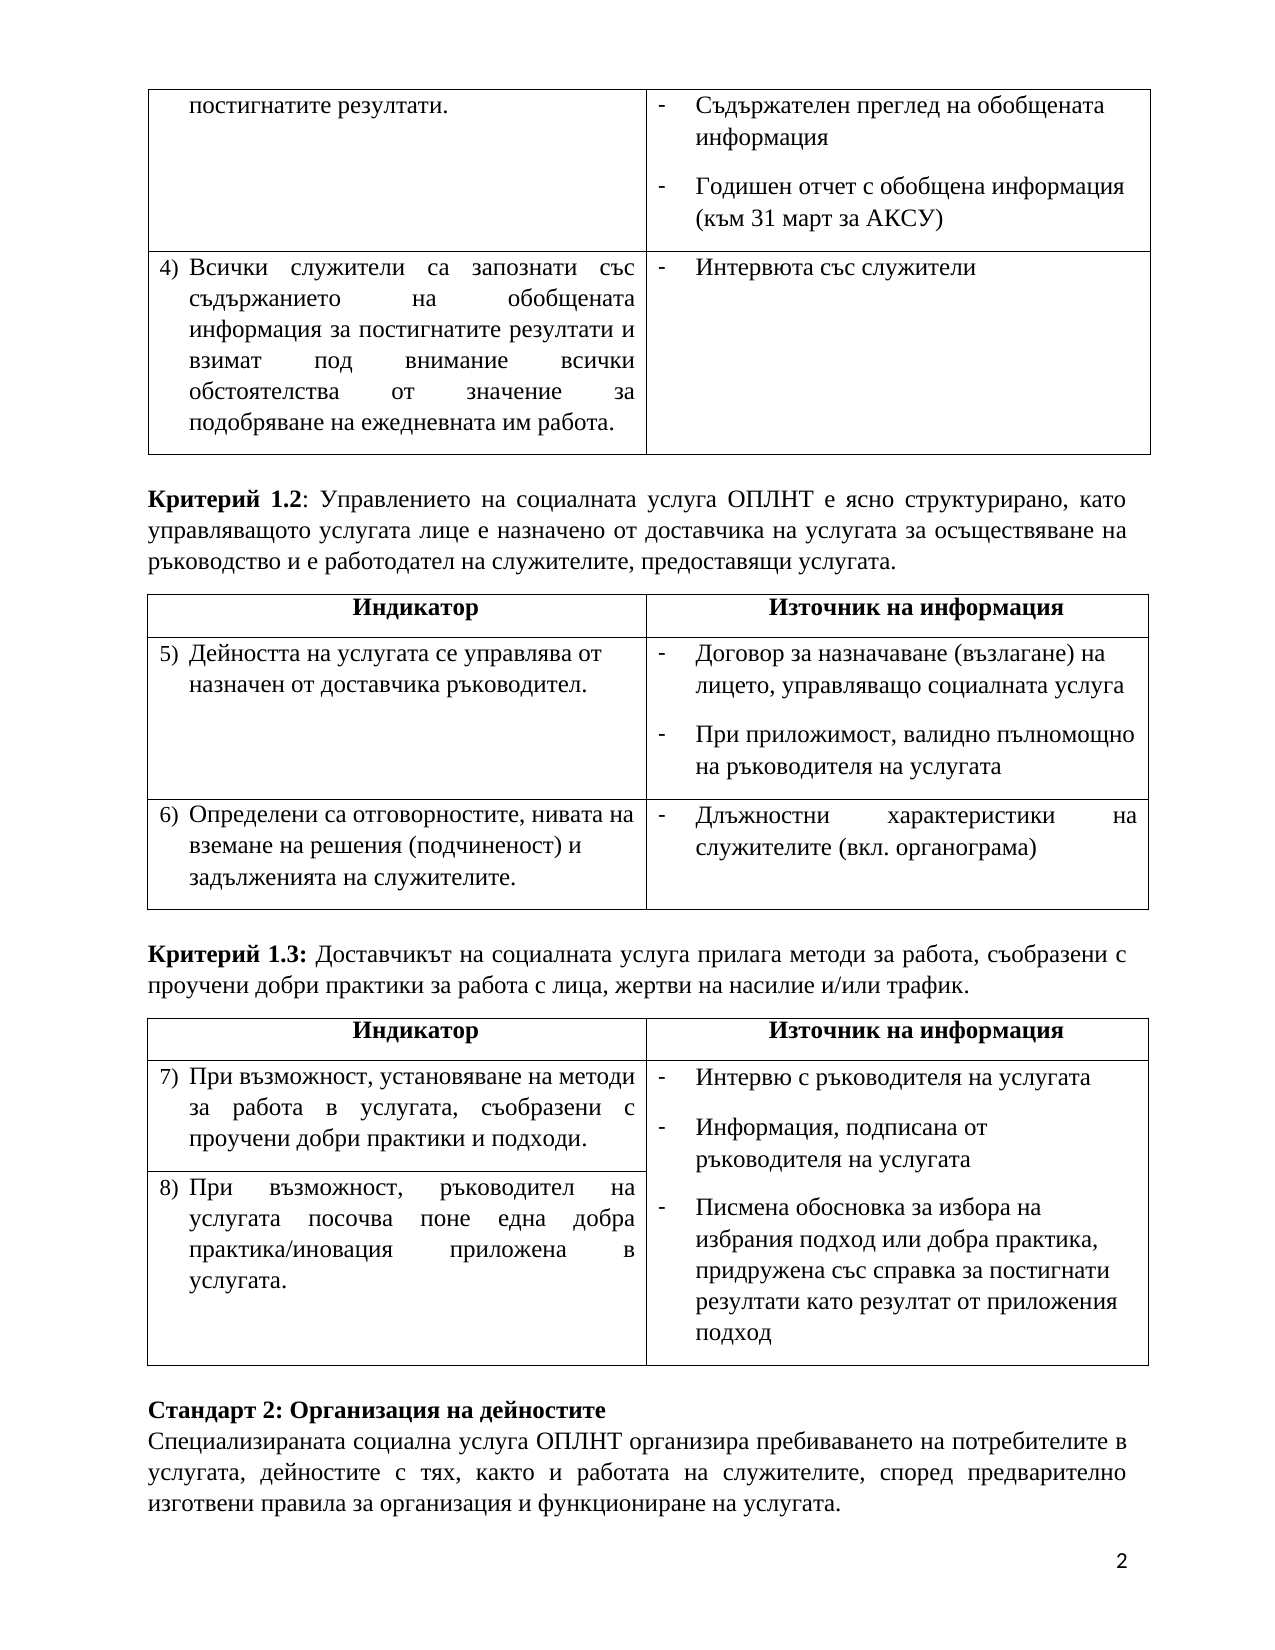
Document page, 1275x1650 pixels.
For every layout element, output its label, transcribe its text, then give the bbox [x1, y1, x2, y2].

table_header Индикатор [148, 595, 646, 637]
text Специализираната социална услуга ОПЛНТ организира пребиваването на потребителите в услугата, дейностите с тях, както и работата на служителите, според предварително изготвени правила за организация и функциониране на услугата. [148, 1426, 1127, 1517]
table_header Източник на информация [647, 595, 1148, 637]
table_cell Договор за назначаване (възлагане) на лицето, управляващо социалната услуга При приложимост, валидно пълномощно на ръководителя на услугата [647, 638, 1148, 798]
text Критерий 1.2: Управлението на социалната услуга ОПЛНТ е ясно структурирано, като управляващото услугата лице е назначено от доставчика на услугата за осъществяване на ръководство и е работодател на служителите, предоставящи услугата. [148, 484, 1127, 575]
table_header Източник на информация [647, 1019, 1148, 1060]
table_cell Длъжностни характеристики на служителите (вкл. органограма) [647, 800, 1148, 909]
table_cell При възможност, ръководител на услугата посочва поне една добра практика/иновация приложена в услугата. [148, 1172, 646, 1365]
text Критерий 1.3: Доставчикът на социалната услуга прилага методи за работа, съобразени с проучени добри практики за работа с лица, жертви на насилие и/или трафик. [148, 939, 1127, 999]
table_cell Определени са отговорностите, нивата на вземане на решения (подчиненост) и задълженията на служителите. [148, 800, 646, 909]
table_header Индикатор [148, 1019, 646, 1060]
table_cell Интервю с ръководителя на услугата Информация, подписана от ръководителя на услугата Писмена обосновка за избора на избрания подход или добра практика, придружена със справка за постигнати резултати като резултат от приложения подход [647, 1061, 1148, 1365]
table_cell Интервюта със служители [647, 252, 1150, 454]
table_cell Всички служители са запознати със съдържанието на обобщената информация за постигнатите резултати и взимат под внимание всички обстоятелства от значение за подобряване на ежедневната им работа. [149, 252, 646, 454]
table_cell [647, 90, 1150, 251]
table_cell Дейността на услугата се управлява от назначен от доставчика ръководител. [148, 638, 646, 798]
table_cell При възможност, установяване на методи за работа в услугата, съобразени с проучени добри практики и подходи. [148, 1061, 646, 1171]
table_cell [149, 90, 646, 251]
text Стандарт 2: Организация на дейностите [148, 1395, 1127, 1423]
